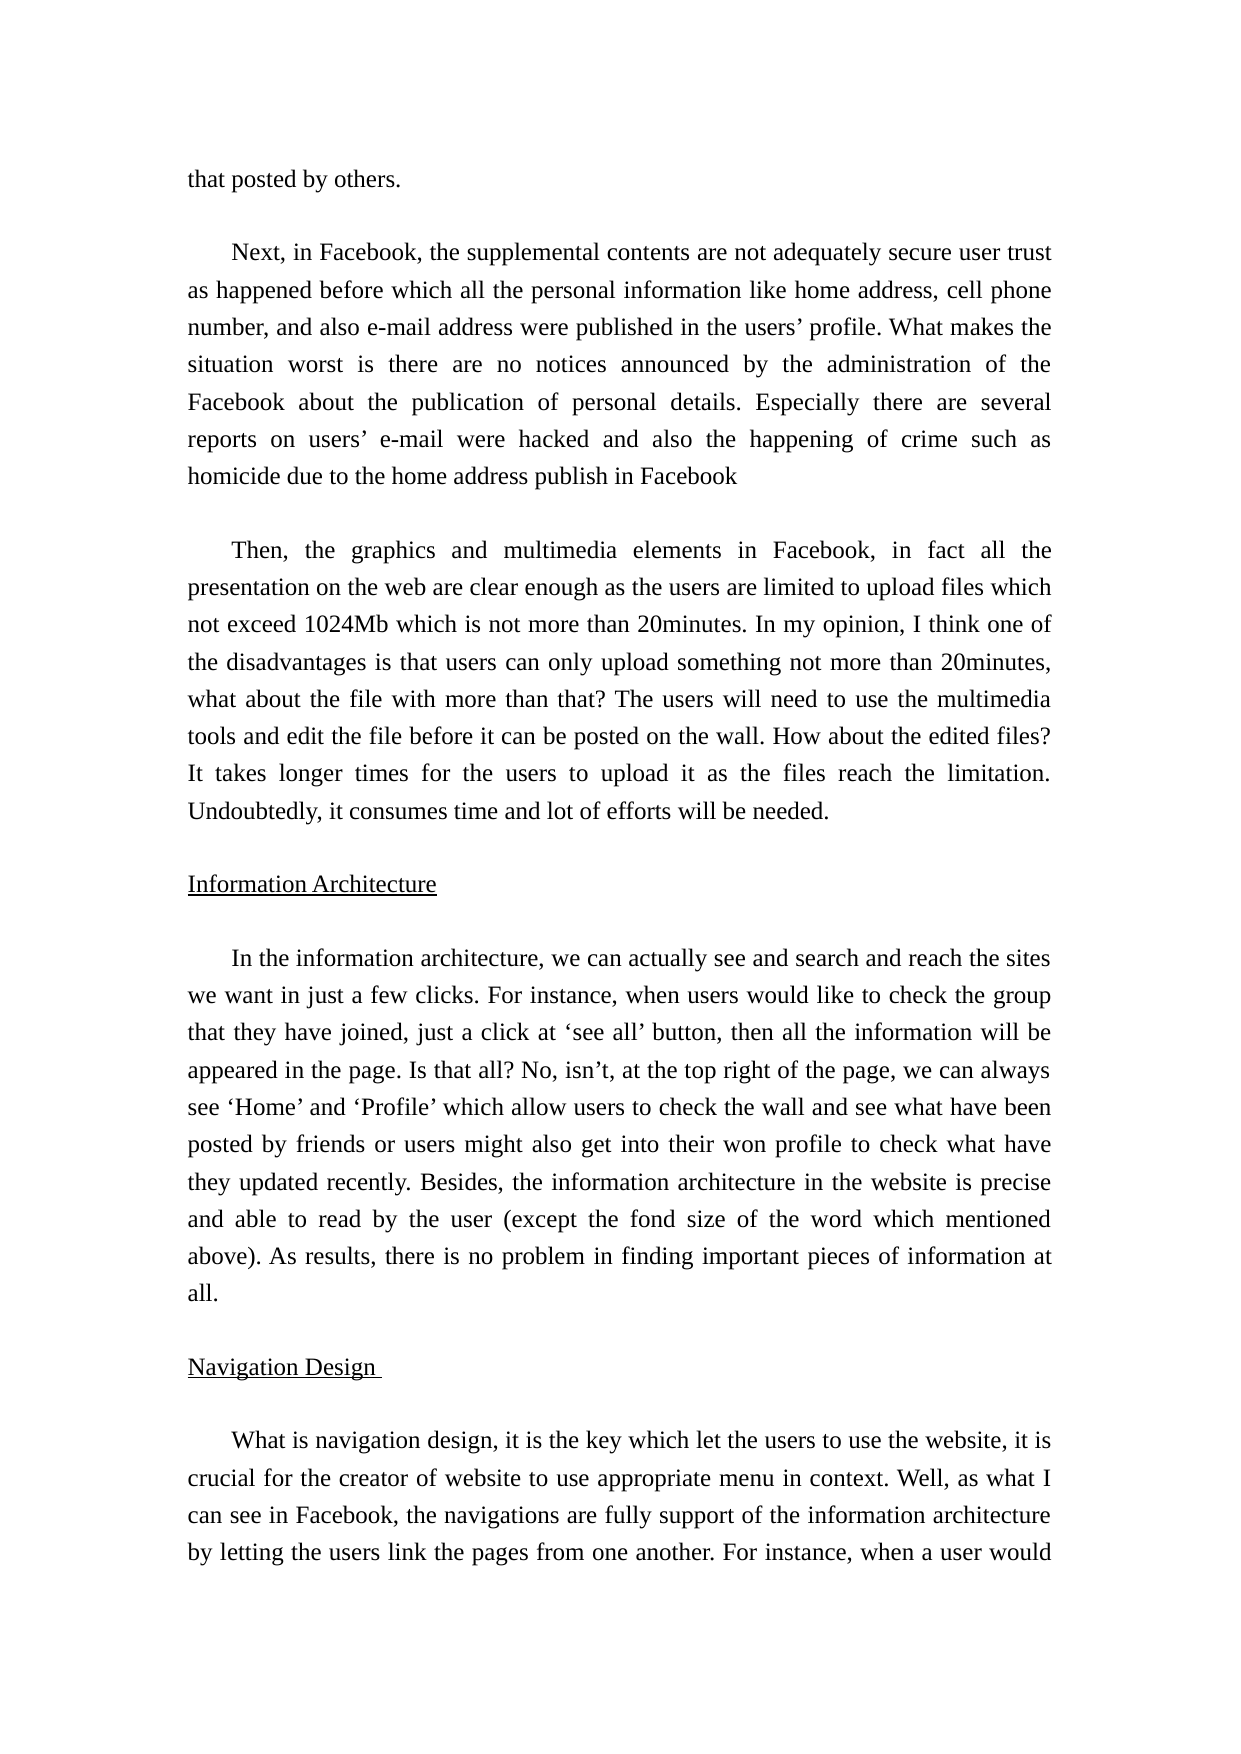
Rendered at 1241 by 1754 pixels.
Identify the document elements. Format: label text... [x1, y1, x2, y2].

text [187, 1424, 1053, 1568]
text In the information architecture, we can actually see and search and reach the sites we want in just a few clicks. For instance, when users would like to check the group that they have joined, just a click at ‘see all’ button, then all the information will be appeared in the page. Is that all? No, isn’t, at the top right of the page, we can always see ‘Home’ and ‘Profile’ which allow users to check the wall and see what have been posted by friends or users might also get into their won profile to check what have they updated recently. Besides, the information architecture in the website is precise and able to read by the user (except the fond size of the word which mentioned above). As results, there is no problem in finding important pieces of information at all. [187, 941, 1053, 1309]
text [187, 162, 1053, 194]
text Then, the graphics and multimedia elements in Facebook, in fact all the presentation on the web are clear enough as the users are limited to upload files which not exceed 1024Mb which is not more than 20minutes. In my opinion, I think one of the disadvantages is that users can only upload something not more than 20minutes, what about the file with more than that? The users will need to use the multimedia tools and edit the file before it can be posted on the wall. How about the edited files? It takes longer times for the users to upload it as the files reach the limitation. Undoubtedly, it consumes time and lot of efforts will be needed. [187, 533, 1053, 826]
text Navigation Design [187, 1350, 1053, 1383]
text Information Architecture [187, 867, 1053, 900]
text Next, in Facebook, the supplemental contents are not adequately secure user trust as happened before which all the personal information like home address, cell phone number, and also e-mail address were published in the users’ profile. What makes the situation worst is there are no notices announced by the administration of the Facebook about the publication of personal details. Especially there are several reports on users’ e-mail were hacked and also the happening of crime such as homicide due to the home address publish in Facebook [187, 236, 1053, 492]
